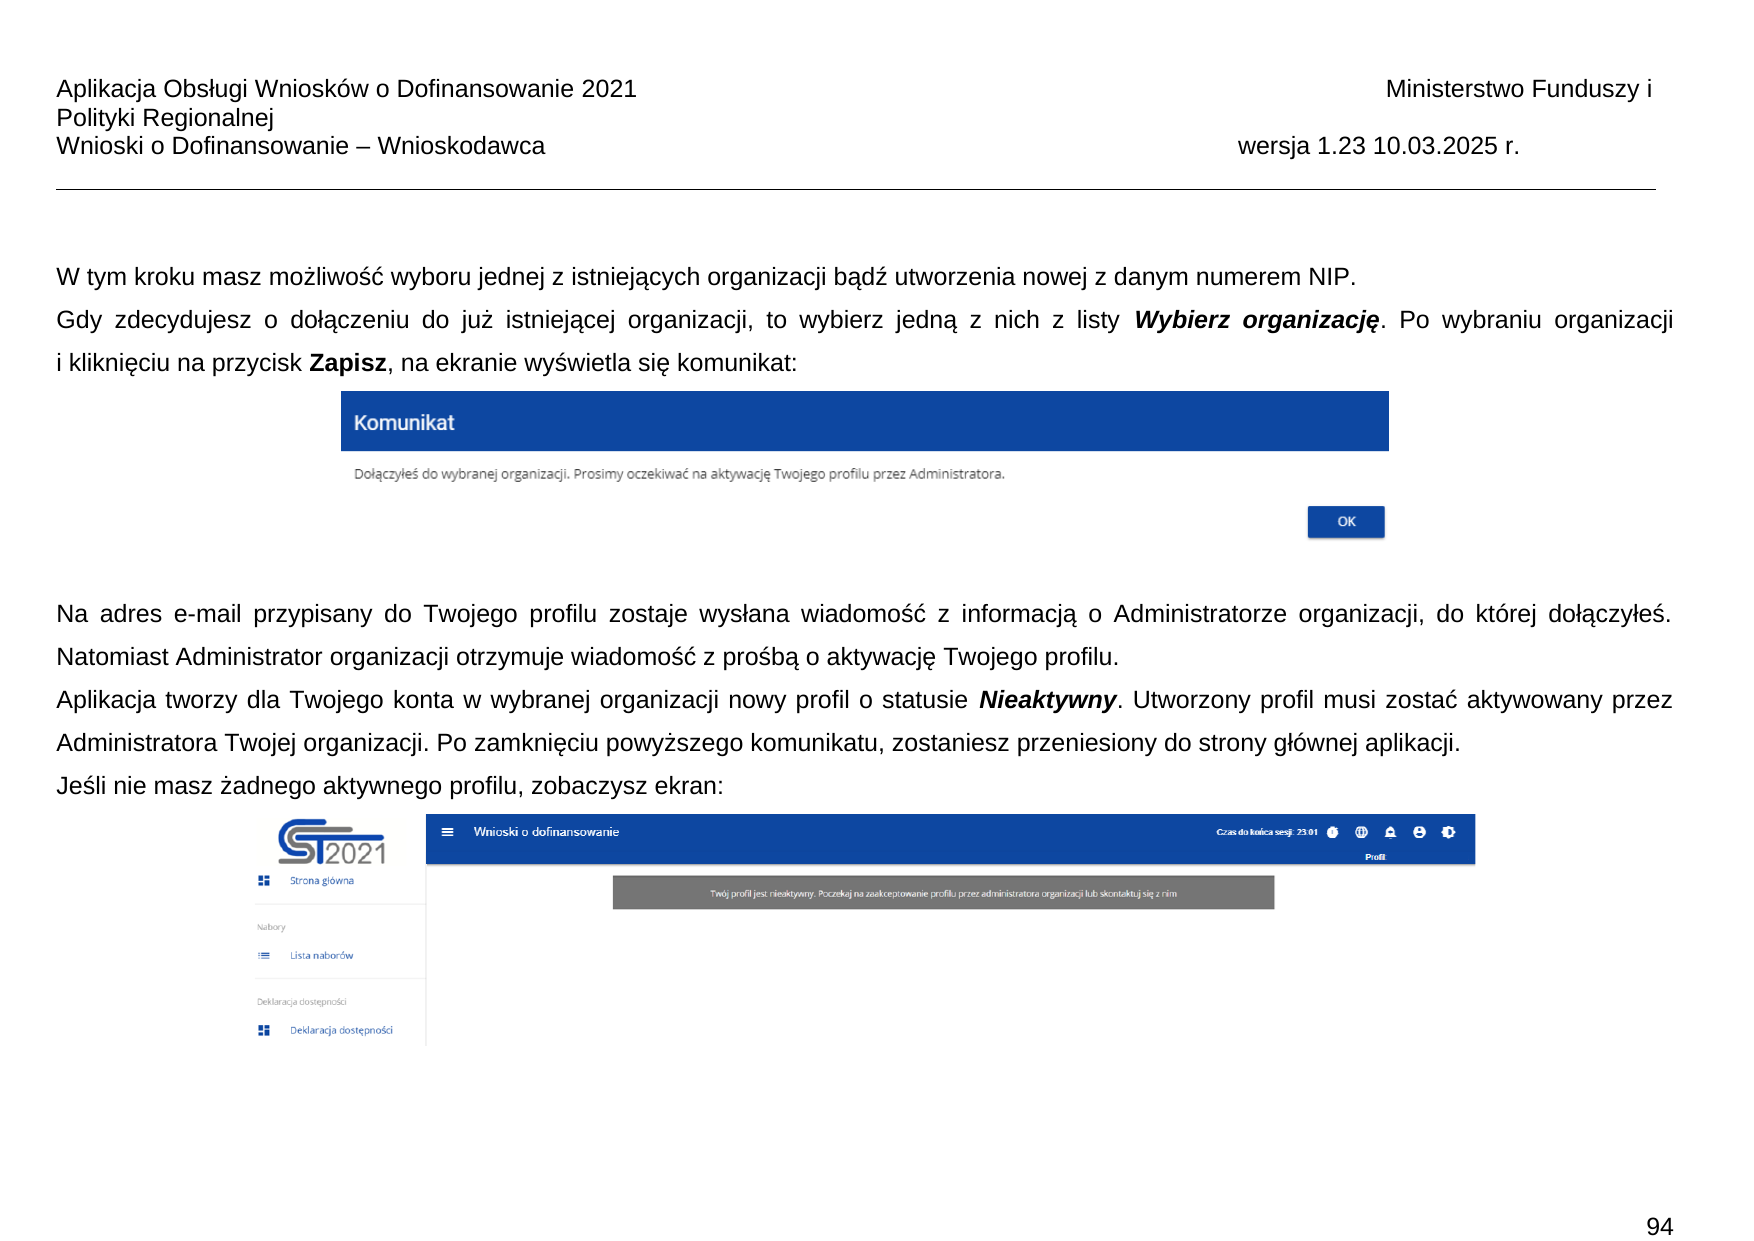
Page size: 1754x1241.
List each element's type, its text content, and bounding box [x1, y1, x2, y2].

picture [341, 391, 1389, 542]
text W tym kroku masz możliwość wyboru jednej z istniejących organizacji bądź utworzenia nowej z danym numerem NIP. [56, 262, 1674, 291]
text Jeśli nie masz żadnego aktywnego profilu, zobaczysz ekran: [56, 771, 1674, 800]
text Gdy zdecydujesz o dołączeniu do już istniejącej organizacji, to wybierz jedną z nich z listy Wybierz organizację. Po wybraniu organizacji i kliknięciu na przycisk Zapisz, na ekranie wyświetla się komunikat: [56, 305, 1674, 377]
text Aplikacja tworzy dla Twojego konta w wybranej organizacji nowy profil o statusie Nieaktywny. Utworzony profil musi zostać aktywowany przez Administratora Twojej organizacji. Po zamknięciu powyższego komunikatu, zostaniesz przeniesiony do strony głównej aplikacji. [56, 685, 1674, 757]
text Na adres e-mail przypisany do Twojego profilu zostaje wysłana wiadomość z informacją o Administratorze organizacji, do której dołączyłeś. Natomiast Administrator organizacji otrzymuje wiadomość z prośbą o aktywację Twojego profilu. [56, 599, 1674, 671]
picture [254, 814, 1476, 1046]
